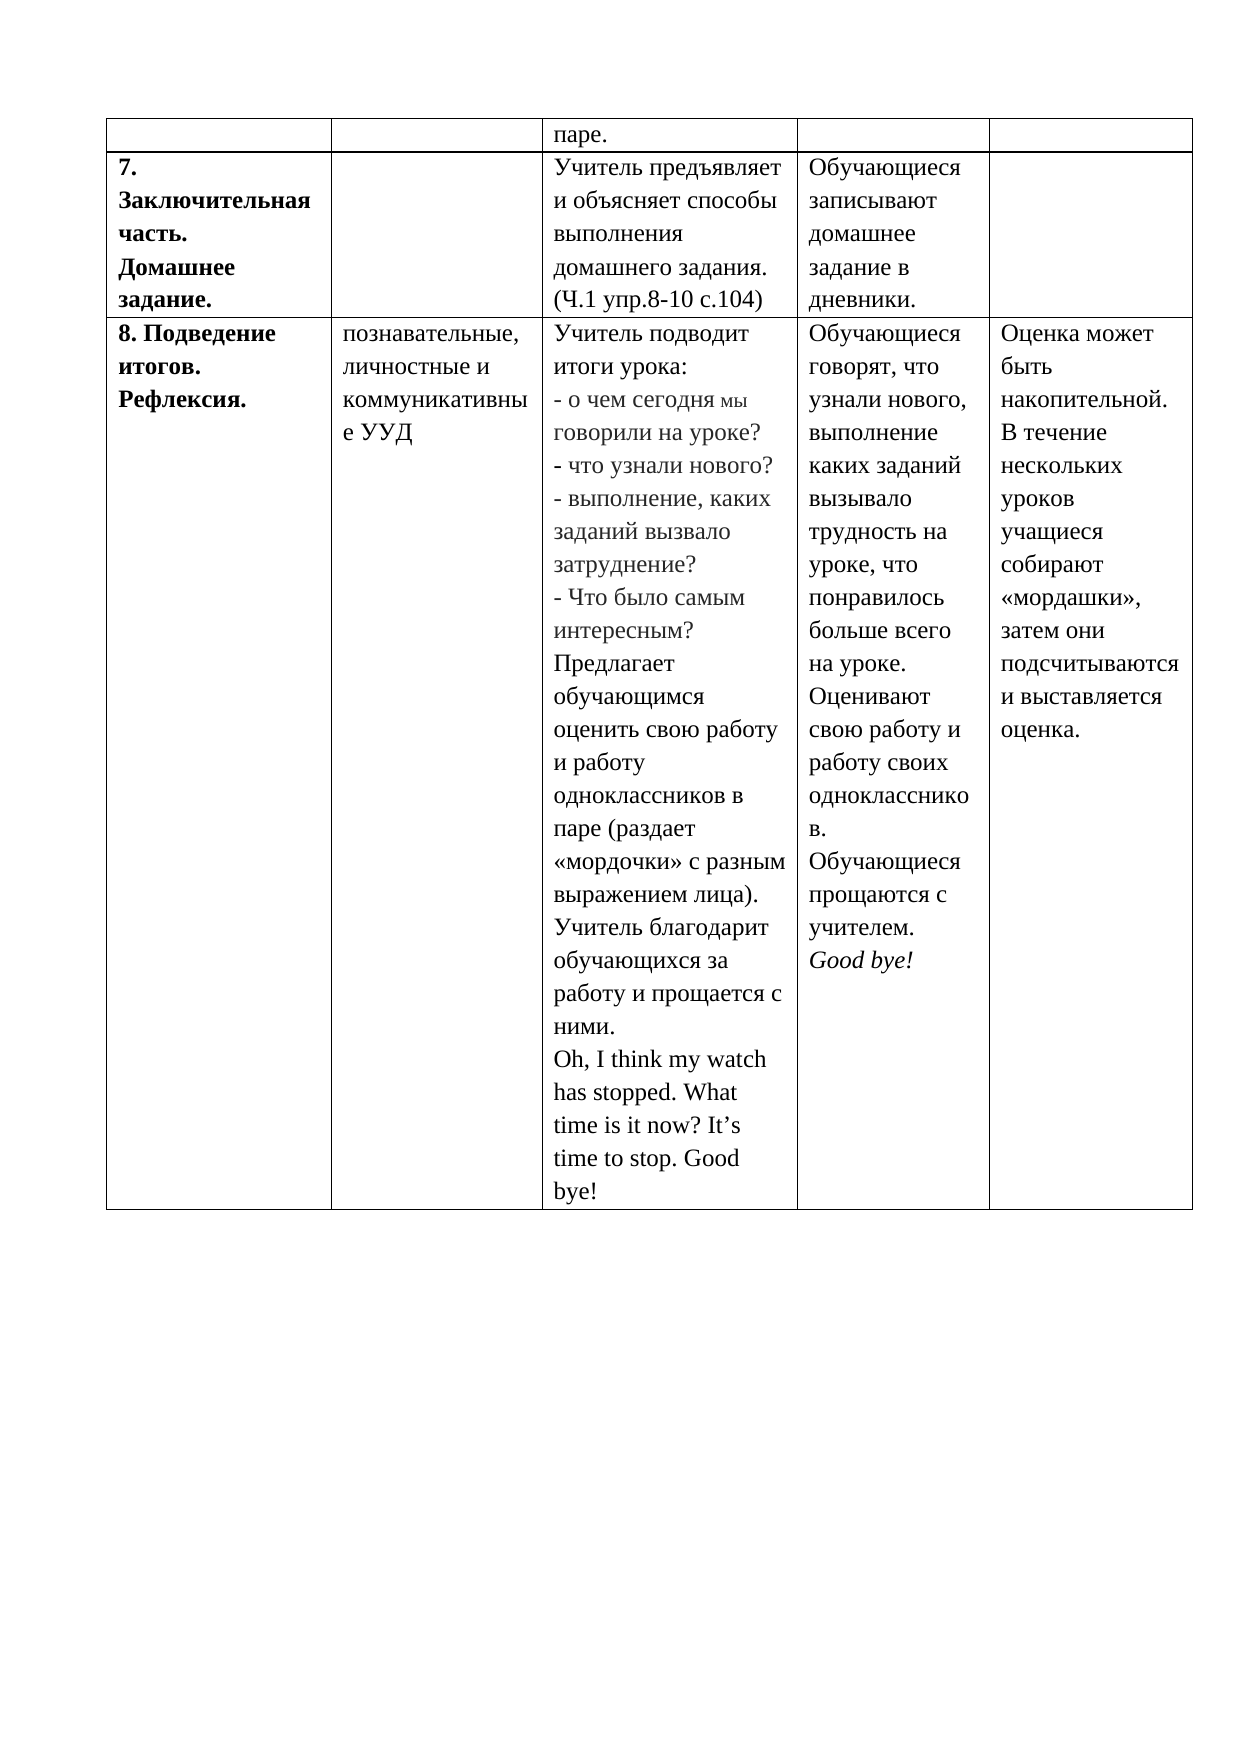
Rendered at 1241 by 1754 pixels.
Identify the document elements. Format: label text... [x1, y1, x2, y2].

table_cell 7. Заключительная часть. Домашнее задание. [107, 153, 331, 317]
table_cell [990, 153, 1192, 317]
table_cell познавательные, личностные и коммуникативные УУД [332, 318, 542, 1209]
table_cell Учитель предъявляет и объясняет способы выполнения домашнего задания. (Ч.1 упр.8-10 с.104) [543, 153, 797, 317]
table_cell Обучающиеся говорят, что узнали нового, выполнение каких заданий вызывало трудность на уроке, что понравилось больше всего на уроке. Оценивают свою работу и работу своих одноклассников. Обучающиеся прощаются с учителем. Good bye! [798, 318, 989, 1209]
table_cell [107, 119, 331, 151]
table_cell Учитель подводит итоги урока: - о чем сегодня мы говорили на уроке? - что узнали нового? - выполнение, каких заданий вызвало затруднение? - Что было самым интересным? Предлагает обучающимся оценить свою работу и работу одноклассников в паре (раздает «мордочки» с разным выражением лица). Учитель благодарит обучающихся за работу и прощается с ними. Oh, I think my watch has stopped. What time is it now? It’s time to stop. Good bye! [543, 318, 797, 1209]
table_cell Оценка может быть накопительной. В течение нескольких уроков учащиеся собирают «мордашки», затем они подсчитываются и выставляется оценка. [990, 318, 1192, 1209]
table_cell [543, 119, 797, 151]
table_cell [332, 119, 542, 151]
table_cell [798, 119, 989, 151]
table_cell [332, 153, 542, 317]
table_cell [990, 119, 1192, 151]
table_cell 8. Подведение итогов. Рефлексия. [107, 318, 331, 1209]
table_cell Обучающиеся записывают домашнее задание в дневники. [798, 153, 989, 317]
